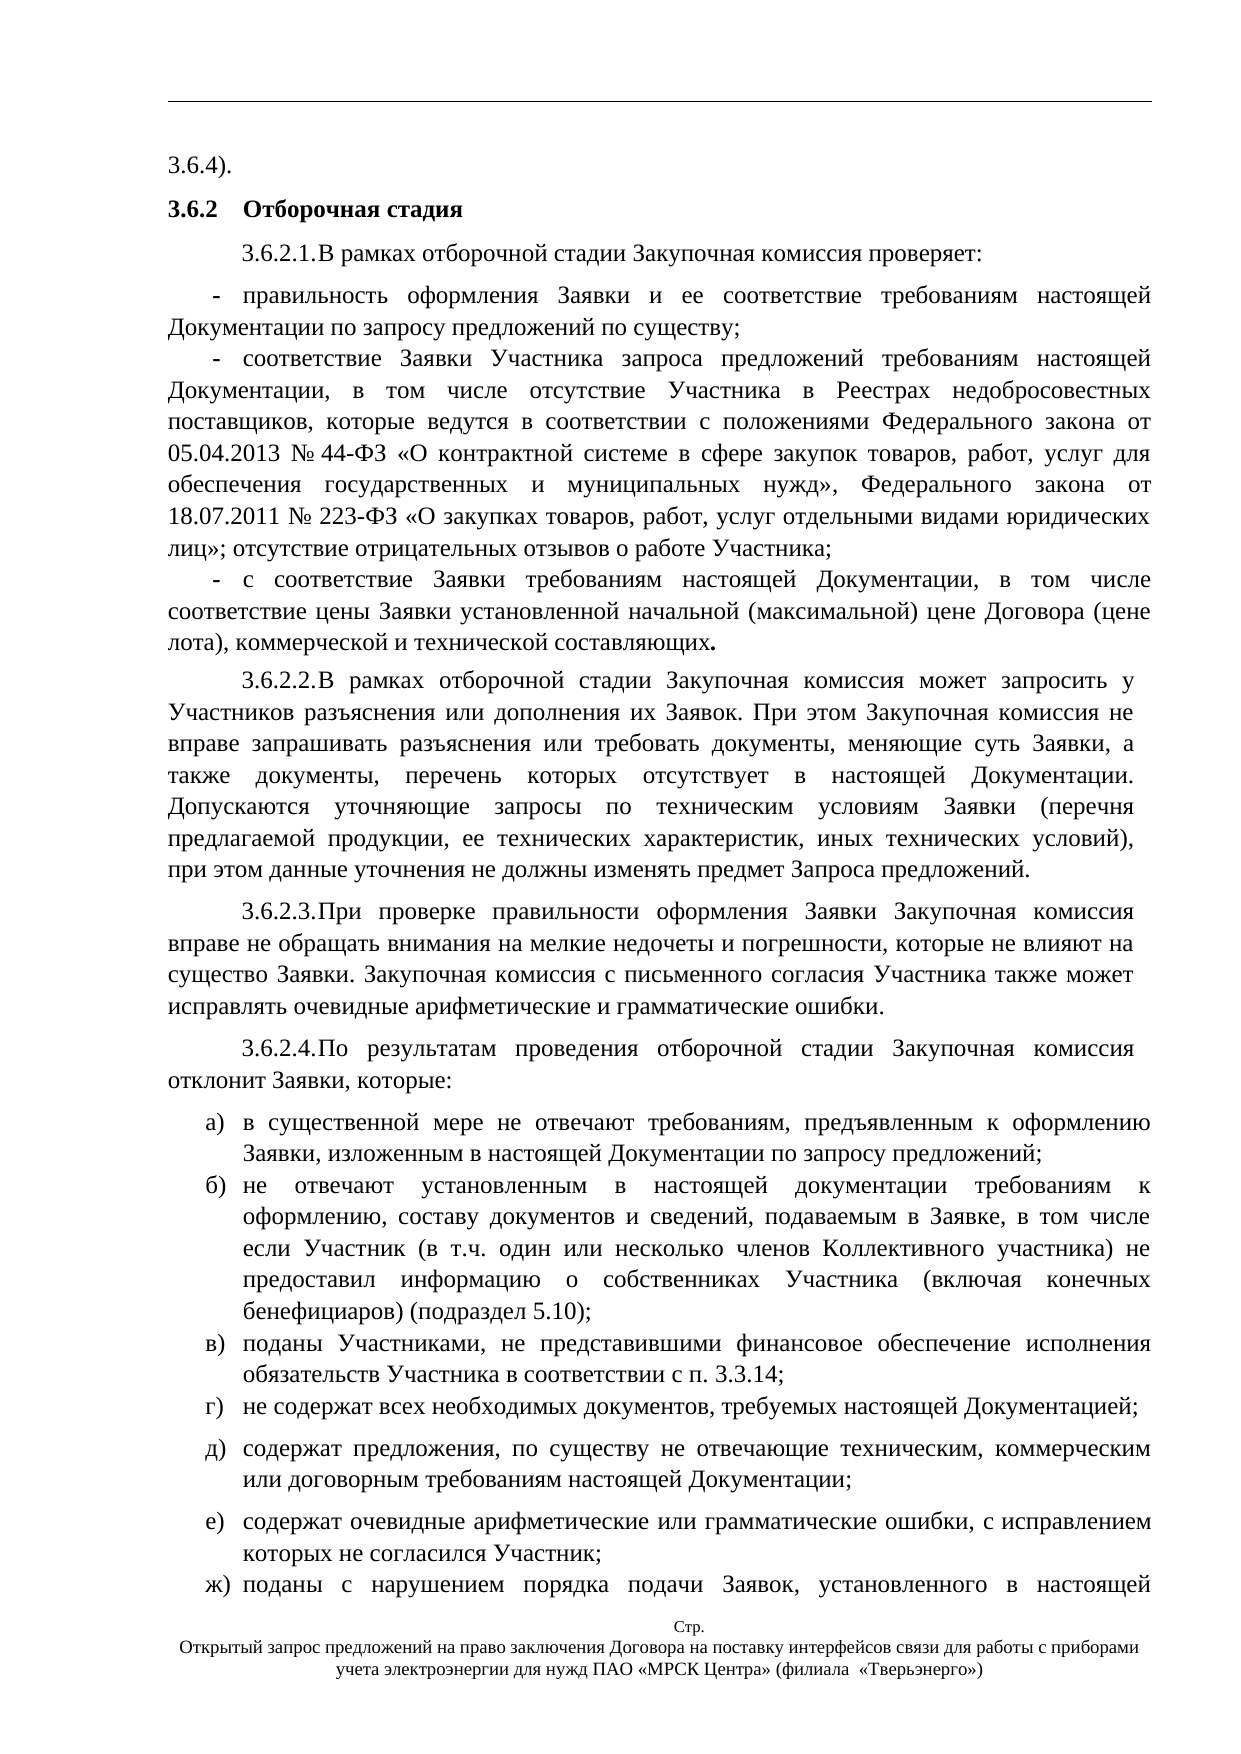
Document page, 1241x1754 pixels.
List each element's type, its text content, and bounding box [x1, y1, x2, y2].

list При проверке правильности оформления Заявки Закупочная комиссия вправе не обращать внимания на мелкие недочеты и погрешности, которые не влияют на существо Заявки. Закупочная комиссия с письменного согласия Участника также может исправлять очевидные арифметические и грамматические ошибки. [168, 896, 1135, 1020]
list поданы Участниками, не представившими финансовое обеспечение исполнения обязательств Участника в соответствии с п. 3.3.14; [205, 1328, 1152, 1388]
list По результатам проведения отборочной стадии Закупочная комиссия отклонит Заявки, которые: [168, 1033, 1135, 1093]
list содержат очевидные арифметические или грамматические ошибки, с исправлением которых не согласился Участник; [205, 1506, 1152, 1567]
list В рамках отборочной стадии Закупочная комиссия проверяет: [168, 238, 1135, 267]
list В рамках отборочной стадии Закупочная комиссия может запросить у Участников разъяснения или дополнения их Заявок. При этом Закупочная комиссия не вправе запрашивать разъяснения или требовать документы, меняющие суть Заявки, а также документы, перечень которых отсутствует в настоящей Документации. Допускаются уточняющие запросы по техническим условиям Заявки (перечня предлагаемой продукции, ее технических характеристик, иных технических условий), при этом данные уточнения не должны изменять предмет Запроса предложений. [168, 665, 1135, 883]
list соответствие Заявки Участника запроса предложений требованиям настоящей Документации, в том числе отсутствие Участника в Реестрах недобросовестных поставщиков, которые ведутся в соответствии с положениями Федерального закона от 05.04.2013 № 44-ФЗ «О контрактной системе в сфере закупок товаров, работ, услуг для обеспечения государственных и муниципальных нужд», Федерального закона от 18.07.2011 № 223-ФЗ «О закупках товаров, работ, услуг отдельными видами юридических лиц»; отсутствие отрицательных отзывов о работе Участника; [168, 343, 1152, 561]
list содержат предложения, по существу не отвечающие техническим, коммерческим или договорным требованиям настоящей Документации; [205, 1433, 1152, 1493]
list не отвечают установленным в настоящей документации требованиям к оформлению, составу документов и сведений, подаваемым в Заявке, в том числе если Участник (в т.ч. один или несколько членов Коллективного участника) не предоставил информацию о собственниках Участника (включая конечных бенефициаров) (подраздел 5.10); [205, 1170, 1152, 1325]
list не содержат всех необходимых документов, требуемых настоящей Документацией; [205, 1391, 1152, 1419]
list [168, 150, 1135, 179]
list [205, 1569, 1152, 1598]
list в существенной мере не отвечают требованиям, предъявленным к оформлению Заявки, изложенным в настоящей Документации по запросу предложений; [205, 1107, 1152, 1167]
list правильность оформления Заявки и ее соответствие требованиям настоящей Документации по запросу предложений по существу; [168, 280, 1152, 340]
list с соответствие Заявки требованиям настоящей Документации, в том числе соответствие цены Заявки установленной начальной (максимальной) цене Договора (цене лота), коммерческой и технической составляющих. [168, 564, 1152, 656]
subtitle Отборочная стадия [168, 194, 1152, 223]
